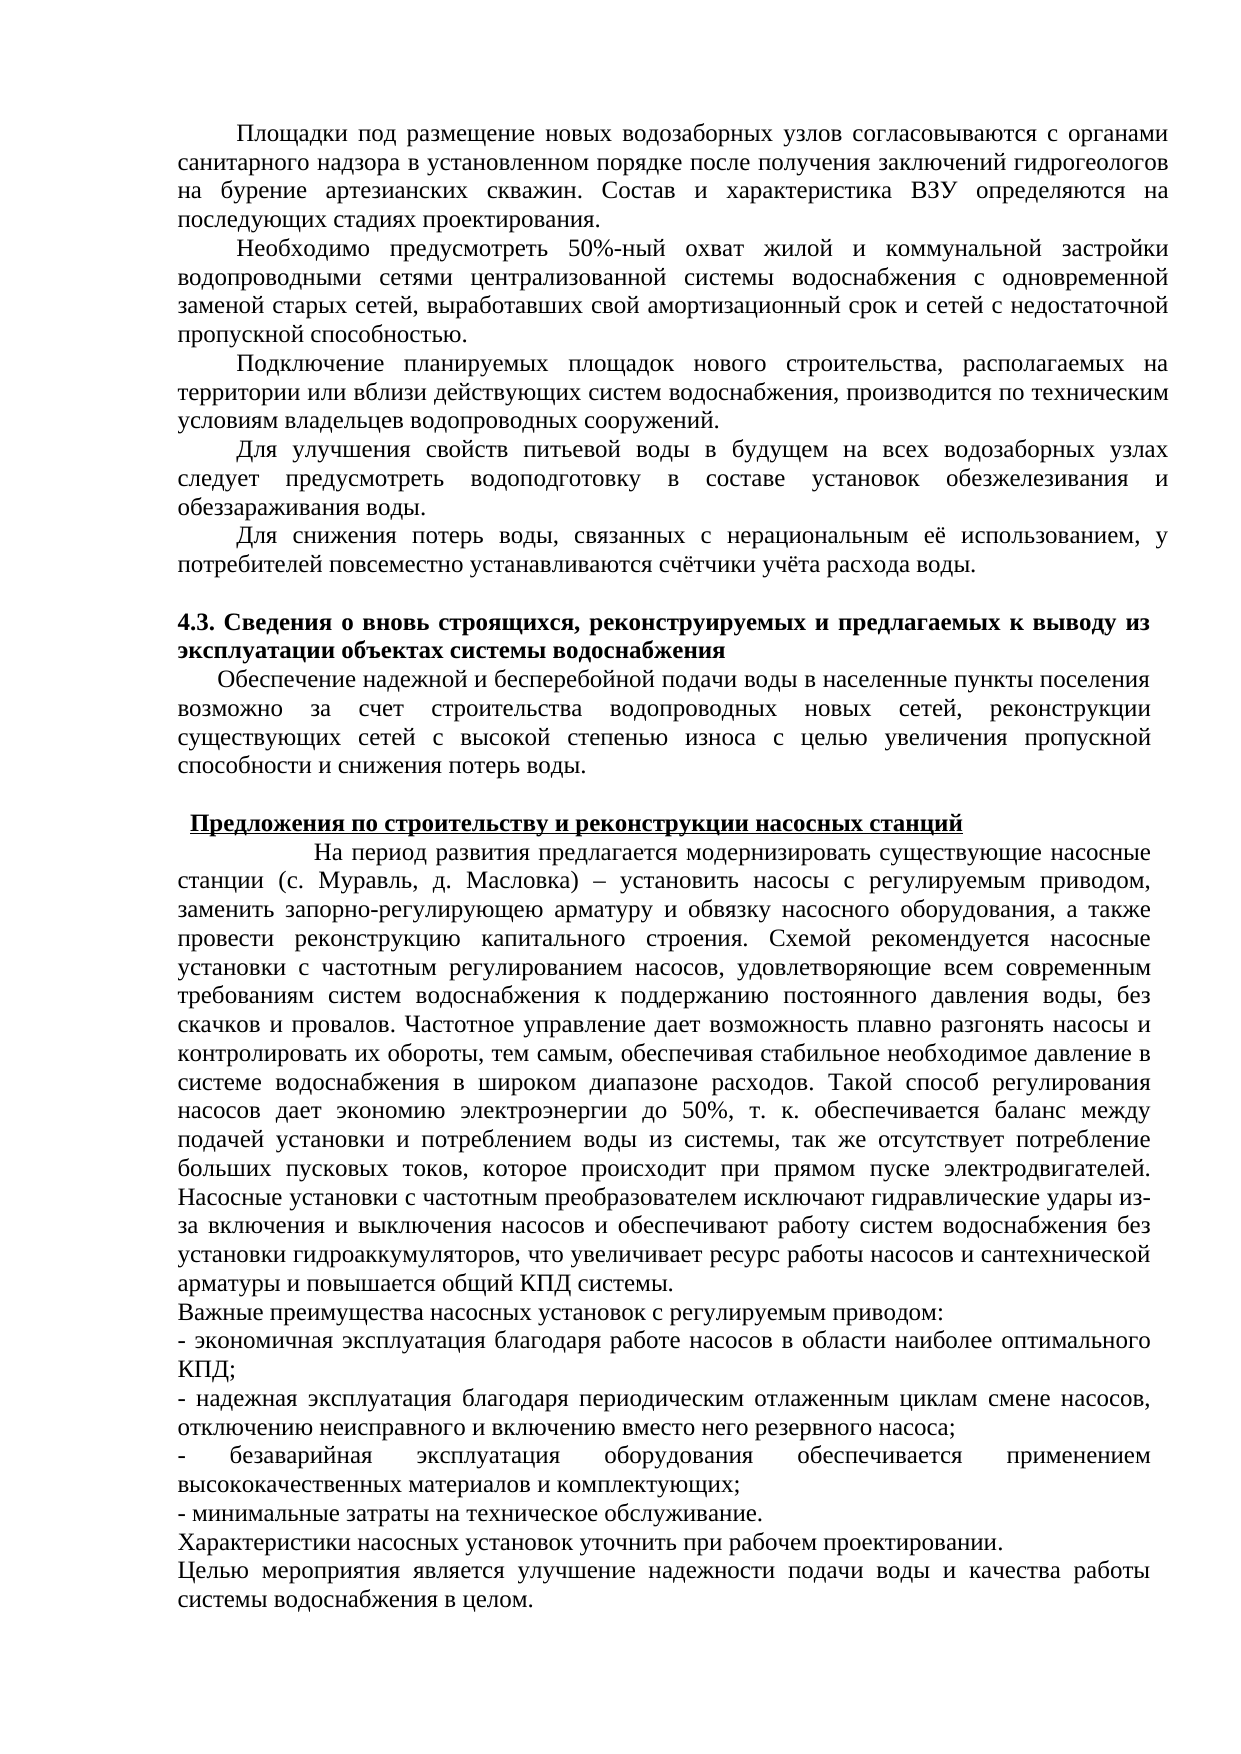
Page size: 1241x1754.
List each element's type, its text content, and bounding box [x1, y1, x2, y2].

text Необходимо предусмотреть 50%-ный охват жилой и коммунальной застройки водопроводными сетями централизованной системы водоснабжения с одновременной заменой старых сетей, выработавших свой амортизационный срок и сетей с недостаточной пропускной способностью. [177, 233, 1169, 348]
text 4.3. Сведения о вновь строящихся, реконструируемых и предлагаемых к выводу из эксплуатации объектах системы водоснабжения [177, 607, 1152, 664]
text - надежная эксплуатация благодаря периодическим отлаженным циклам смене насосов, отключению неисправного и включению вместо него резервного насоса; [177, 1383, 1152, 1441]
text Целью мероприятия является улучшение надежности подачи воды и качества работы системы водоснабжения в целом. [177, 1556, 1152, 1613]
text Важные преимущества насосных установок с регулируемым приводом: [177, 1297, 1152, 1326]
text Обеспечение надежной и бесперебойной подачи воды в населенные пункты поселения возможно за счет строительства водопроводных новых сетей, реконструкции существующих сетей с высокой степенью износа с целью увеличения пропускной способности и снижения потерь воды. [177, 664, 1152, 779]
text - минимальные затраты на техническое обслуживание. [177, 1498, 1152, 1527]
text На период развития предлагается модернизировать существующие насосные станции (с. Муравль, д. Масловка) – установить насосы с регулируемым приводом, заменить запорно-регулирующею арматуру и обвязку насосного оборудования, а также провести реконструкцию капитального строения. Схемой рекомендуется насосные установки с частотным регулированием насосов, удовлетворяющие всем современным требованиям систем водоснабжения к поддержанию постоянного давления воды, без скачков и провалов. Частотное управление дает возможность плавно разгонять насосы и контролировать их обороты, тем самым, обеспечивая стабильное необходимое давление в системе водоснабжения в широком диапазоне расходов. Такой способ регулирования насосов дает экономию электроэнергии до 50%, т. к. обеспечивается баланс между подачей установки и потреблением воды из системы, так же отсутствует потребление больших пусковых токов, которое происходит при прямом пуске электродвигателей. Насосные установки с частотным преобразователем исключают гидравлические удары из-за включения и выключения насосов и обеспечивают работу систем водоснабжения без установки гидроаккумуляторов, что увеличивает ресурс работы насосов и сантехнической арматуры и повышается общий КПД системы. [177, 837, 1152, 1297]
text Для снижения потерь воды, связанных с нерациональным её использованием, у потребителей повсеместно устанавливаются счётчики учёта расхода воды. [177, 521, 1169, 578]
text Площадки под размещение новых водозаборных узлов согласовываются с органами санитарного надзора в установленном порядке после получения заключений гидрогеологов на бурение артезианских скважин. Состав и характеристика ВЗУ определяются на последующих стадиях проектирования. [177, 118, 1169, 233]
text - безаварийная эксплуатация оборудования обеспечивается применением высококачественных материалов и комплектующих; [177, 1441, 1152, 1498]
text Подключение планируемых площадок нового строительства, располагаемых на территории или вблизи действующих систем водоснабжения, производится по техническим условиям владельцев водопроводных сооружений. [177, 348, 1169, 434]
text Характеристики насосных установок уточнить при рабочем проектировании. [177, 1527, 1152, 1556]
text Для улучшения свойств питьевой воды в будущем на всех водозаборных узлах следует предусмотреть водоподготовку в составе установок обезжелезивания и обеззараживания воды. [177, 434, 1169, 521]
text Предложения по строительству и реконструкции насосных станций [177, 808, 1152, 837]
text - экономичная эксплуатация благодаря работе насосов в области наиболее оптимального КПД; [177, 1326, 1152, 1383]
